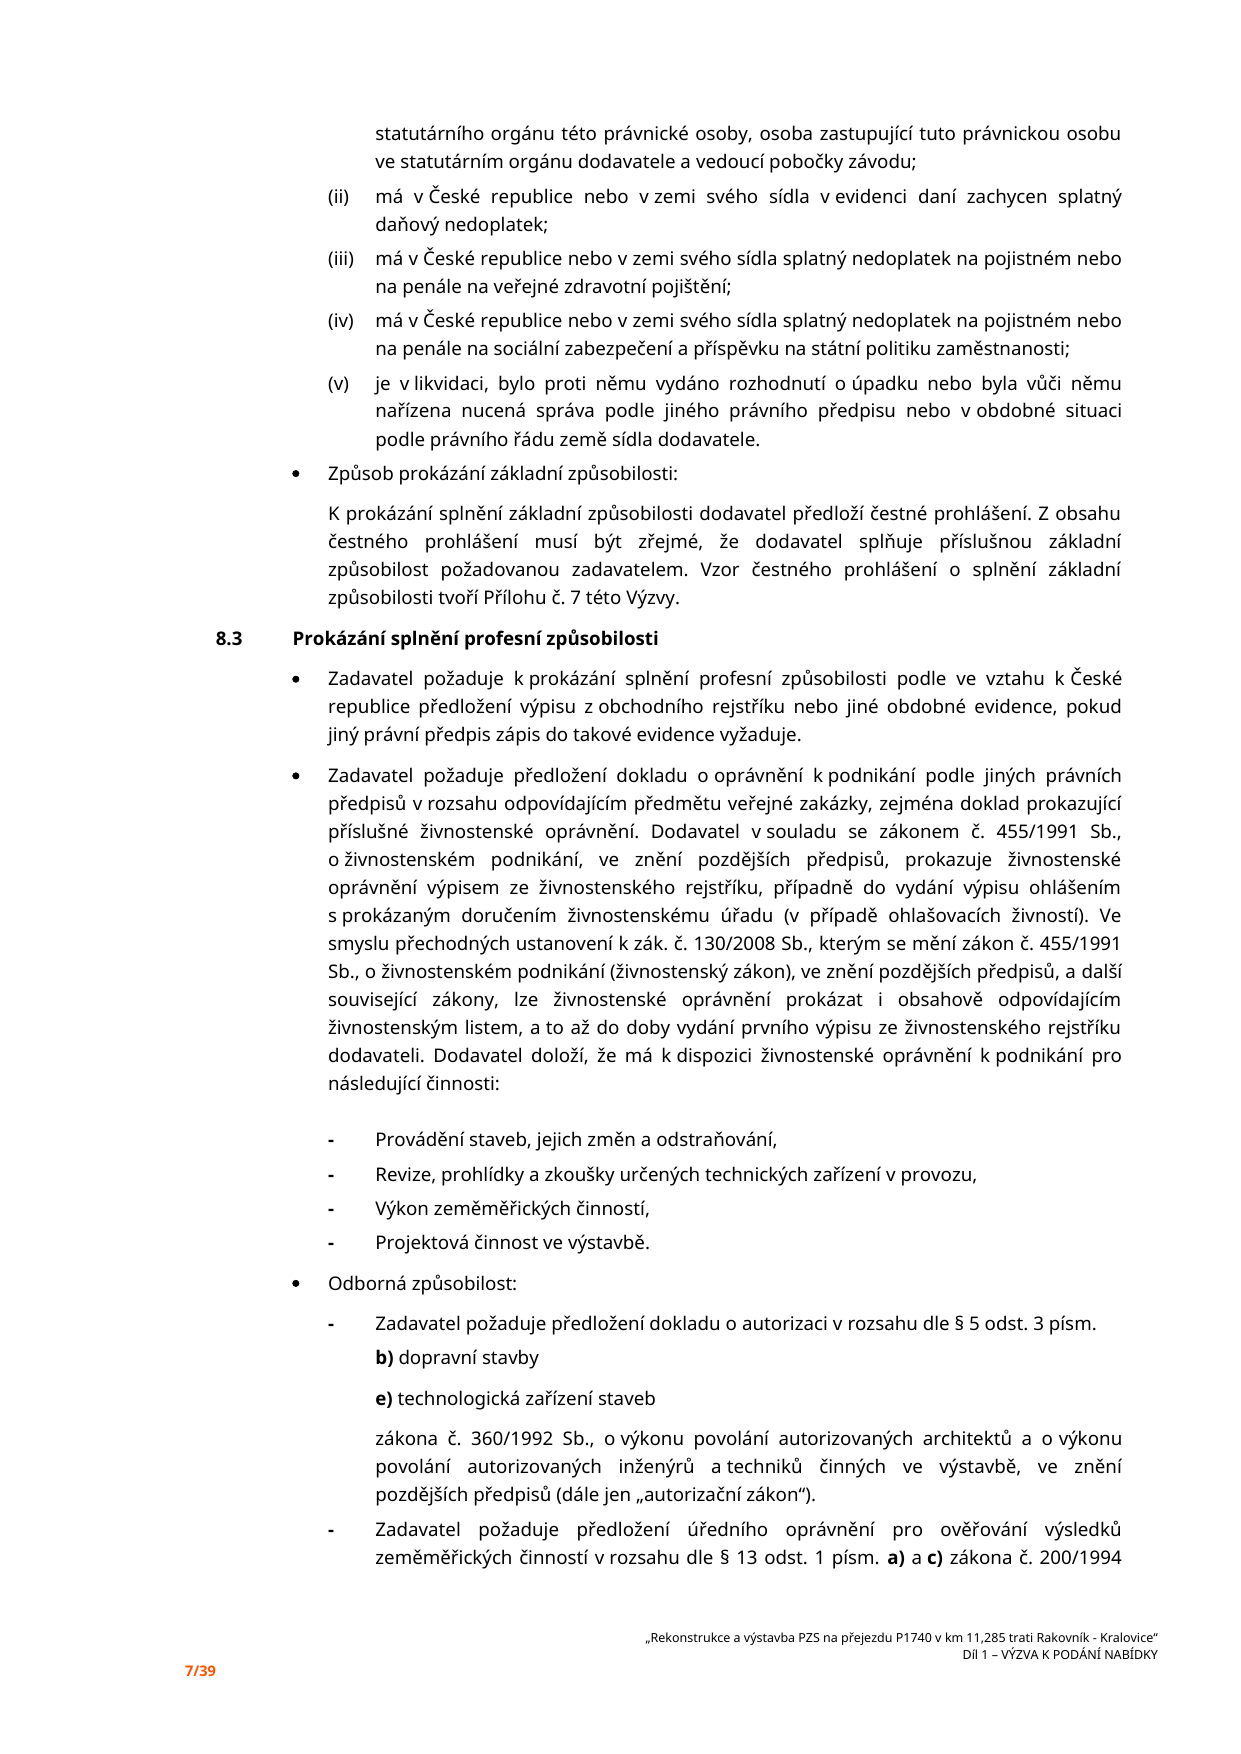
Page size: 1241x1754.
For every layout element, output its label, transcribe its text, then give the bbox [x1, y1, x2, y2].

text Výkon zeměměřických činností, [328, 1195, 1122, 1221]
text Odborná způsobilost: [292, 1270, 1122, 1295]
list e) technologická zařízení staveb [339, 1385, 1122, 1411]
text má v České republice nebo v zemi svého sídla splatný nedoplatek na pojistném nebo na penále na sociální zabezpečení a příspěvku na státní politiku zaměstnanosti; [328, 307, 1122, 361]
text Revize, prohlídky a zkoušky určených technických zařízení v provozu, [328, 1161, 1122, 1186]
list b) dopravní stavby [339, 1345, 1122, 1370]
text Způsob prokázání základní způsobilosti: [292, 460, 1122, 486]
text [328, 1516, 1122, 1569]
text má v České republice nebo v zemi svého sídla splatný nedoplatek na pojistném nebo na penále na veřejné zdravotní pojištění; [328, 245, 1122, 299]
text má v České republice nebo v zemi svého sídla v evidenci daní zachycen splatný daňový nedoplatek; [328, 183, 1122, 236]
text K prokázání splnění základní způsobilosti dodavatel předloží čestné prohlášení. Z obsahu čestného prohlášení musí být zřejmé, že dodavatel splňuje příslušnou základní způsobilost požadovanou zadavatelem. Vzor čestného prohlášení o splnění základní způsobilosti tvoří Přílohu č. 7 této Výzvy. [328, 501, 1122, 610]
text Zadavatel požaduje předložení dokladu o autorizaci v rozsahu dle § 5 odst. 3 písm. [328, 1310, 1122, 1336]
list zákona č. 360/1992 Sb., o výkonu povolání autorizovaných architektů a o výkonu povolání autorizovaných inženýrů a techniků činných ve výstavbě, ve znění pozdějších předpisů (dále jen „autorizační zákon“). [375, 1426, 1122, 1507]
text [328, 121, 1122, 174]
text Provádění staveb, jejich změn a odstraňování, [328, 1127, 1122, 1152]
text Projektová činnost ve výstavbě. [328, 1229, 1122, 1255]
text Zadavatel požaduje předložení dokladu o oprávnění k podnikání podle jiných právních předpisů v rozsahu odpovídajícím předmětu veřejné zakázky, zejména doklad prokazující příslušné živnostenské oprávnění. Dodavatel v souladu se zákonem č. 455/1991 Sb., o živnostenském podnikání, ve znění pozdějších předpisů, prokazuje živnostenské oprávnění výpisem ze živnostenského rejstříku, případně do vydání výpisu ohlášením s prokázaným doručením živnostenskému úřadu (v případě ohlašovacích živností). Ve smyslu přechodných ustanovení k zák. č. 130/2008 Sb., kterým se mění zákon č. 455/1991 Sb., o živnostenském podnikání (živnostenský zákon), ve znění pozdějších předpisů, a další související zákony, lze živnostenské oprávnění prokázat i obsahově odpovídajícím živnostenským listem, a to až do doby vydání prvního výpisu ze živnostenského rejstříku dodavateli. Dodavatel doloží, že má k dispozici živnostenské oprávnění k podnikání pro následující činnosti: [292, 762, 1122, 1096]
text Prokázání splnění profesní způsobilosti [216, 625, 1122, 651]
text Zadavatel požaduje k prokázání splnění profesní způsobilosti podle ve vztahu k České republice předložení výpisu z obchodního rejstříku nebo jiné obdobné evidence, pokud jiný právní předpis zápis do takové evidence vyžaduje. [292, 666, 1122, 747]
text je v likvidaci, bylo proti němu vydáno rozhodnutí o úpadku nebo byla vůči němu nařízena nucená správa podle jiného právního předpisu nebo v obdobné situaci podle právního řádu země sídla dodavatele. [328, 370, 1122, 451]
